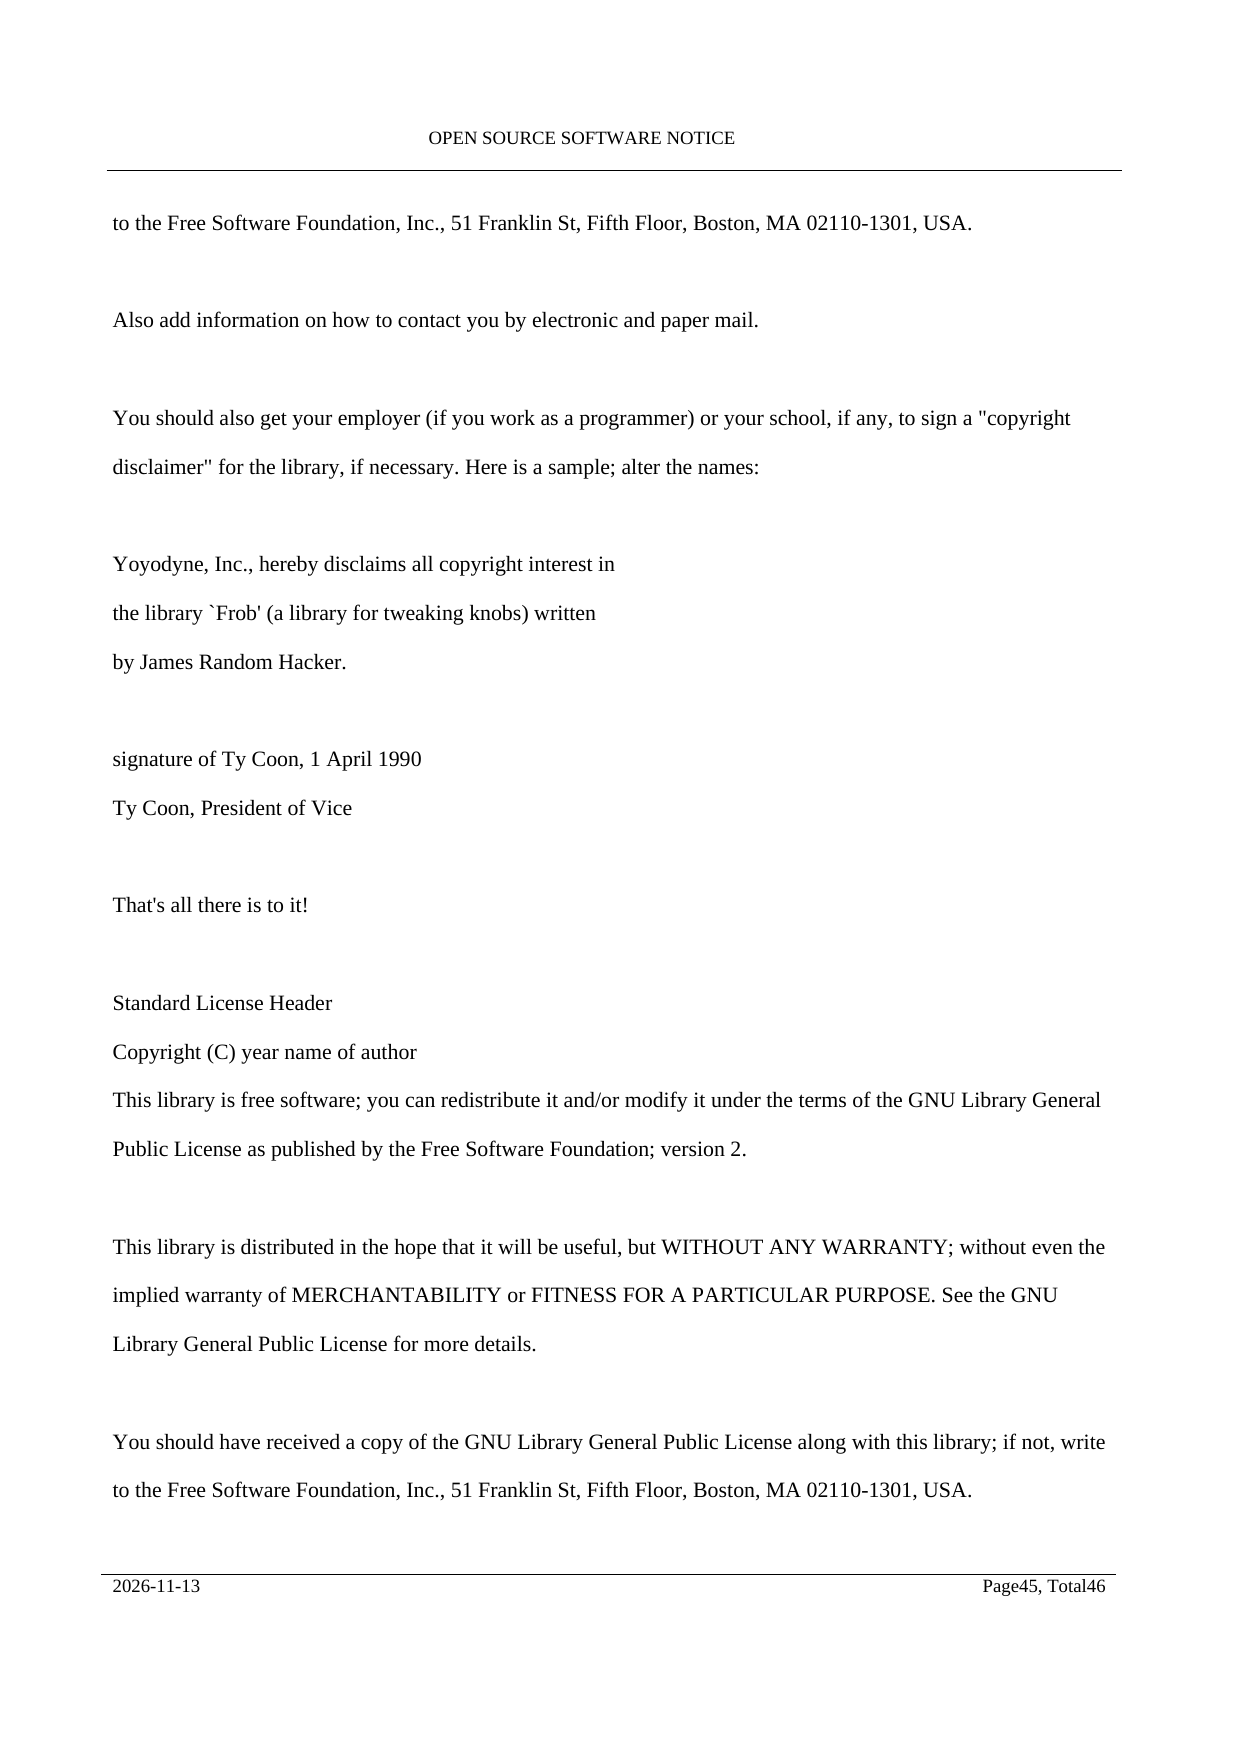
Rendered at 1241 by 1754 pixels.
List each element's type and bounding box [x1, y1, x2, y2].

text [112, 206, 1128, 1506]
